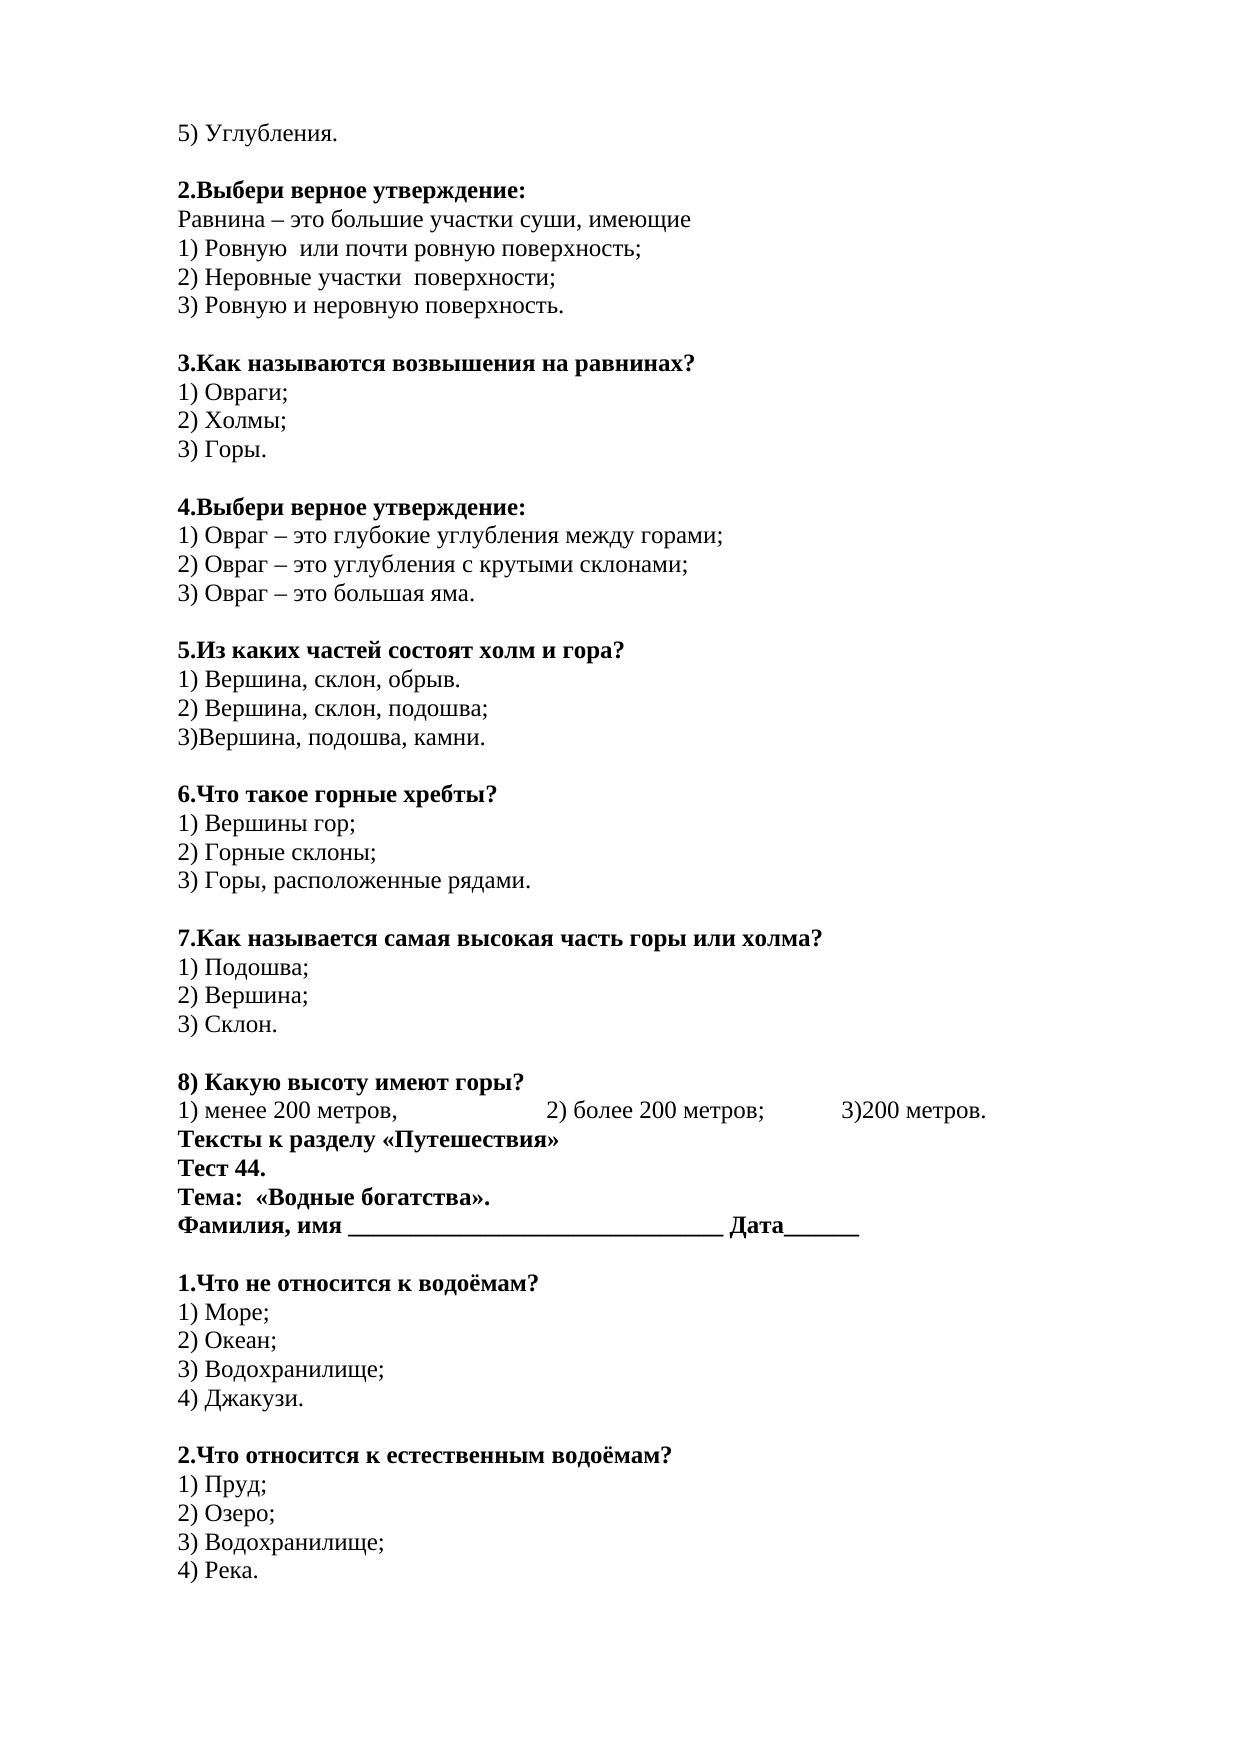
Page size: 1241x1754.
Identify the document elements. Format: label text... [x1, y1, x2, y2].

text 3) Водохранилище; [177, 1354, 1152, 1383]
text 3) Горы, расположенные рядами. [177, 866, 1152, 894]
text 2) Вершина; [177, 981, 1152, 1009]
text Тексты к разделу «Путешествия» [177, 1124, 1152, 1153]
text 6.Что такое горные хребты? [177, 779, 1152, 808]
text 3) Ровную и неровную поверхность. [177, 291, 1152, 319]
text 2) Горные склоны; [177, 837, 1152, 866]
text 1) Подошва; [177, 952, 1152, 981]
text 3)Вершина, подошва, камни. [177, 722, 1152, 751]
text 2.Выбери верное утверждение: [177, 176, 1152, 204]
text 1) Вершина, склон, обрыв. [177, 664, 1152, 693]
text 5.Из каких частей состоят холм и гора? [177, 636, 1152, 664]
text 2.Что относится к естественным водоёмам? [177, 1441, 1152, 1469]
text 3) Склон. [177, 1009, 1152, 1038]
text 1) Овраги; [177, 377, 1152, 406]
text 4) Джакузи. [177, 1383, 1152, 1412]
text 3) Горы. [177, 434, 1152, 463]
text 1) Пруд; [177, 1469, 1152, 1498]
text 5) Углубления. [177, 118, 1152, 147]
text 2) Холмы; [177, 406, 1152, 434]
text 2) Неровные участки поверхности; [177, 262, 1152, 291]
text 1.Что не относится к водоёмам? [177, 1268, 1152, 1297]
text Равнина – это большие участки суши, имеющие [177, 204, 1152, 233]
text 1) менее 200 метров, 2) более 200 метров; 3)200 метров. [177, 1096, 1152, 1124]
text 8) Какую высоту имеют горы? [177, 1067, 1152, 1096]
text Фамилия, имя ______________________________ Дата______ [177, 1211, 1152, 1239]
text 2) Овраг – это углубления с крутыми склонами; [177, 549, 1152, 578]
text Тест 44. [177, 1153, 1152, 1182]
text 3) Овраг – это большая яма. [177, 578, 1152, 607]
text 4) Река. [177, 1556, 1152, 1584]
text 3) Водохранилище; [177, 1527, 1152, 1556]
text 1) Ровную или почти ровную поверхность; [177, 233, 1152, 262]
text 7.Как называется самая высокая часть горы или холма? [177, 923, 1152, 952]
text 2) Озеро; [177, 1498, 1152, 1527]
text 1) Вершины гор; [177, 808, 1152, 837]
text 1) Овраг – это глубокие углубления между горами; [177, 521, 1152, 549]
text 2) Океан; [177, 1326, 1152, 1354]
text 3.Как называются возвышения на равнинах? [177, 348, 1152, 377]
text 4.Выбери верное утверждение: [177, 492, 1152, 521]
text 2) Вершина, склон, подошва; [177, 693, 1152, 722]
text Тема: «Водные богатства». [177, 1182, 1152, 1211]
text 1) Море; [177, 1297, 1152, 1326]
